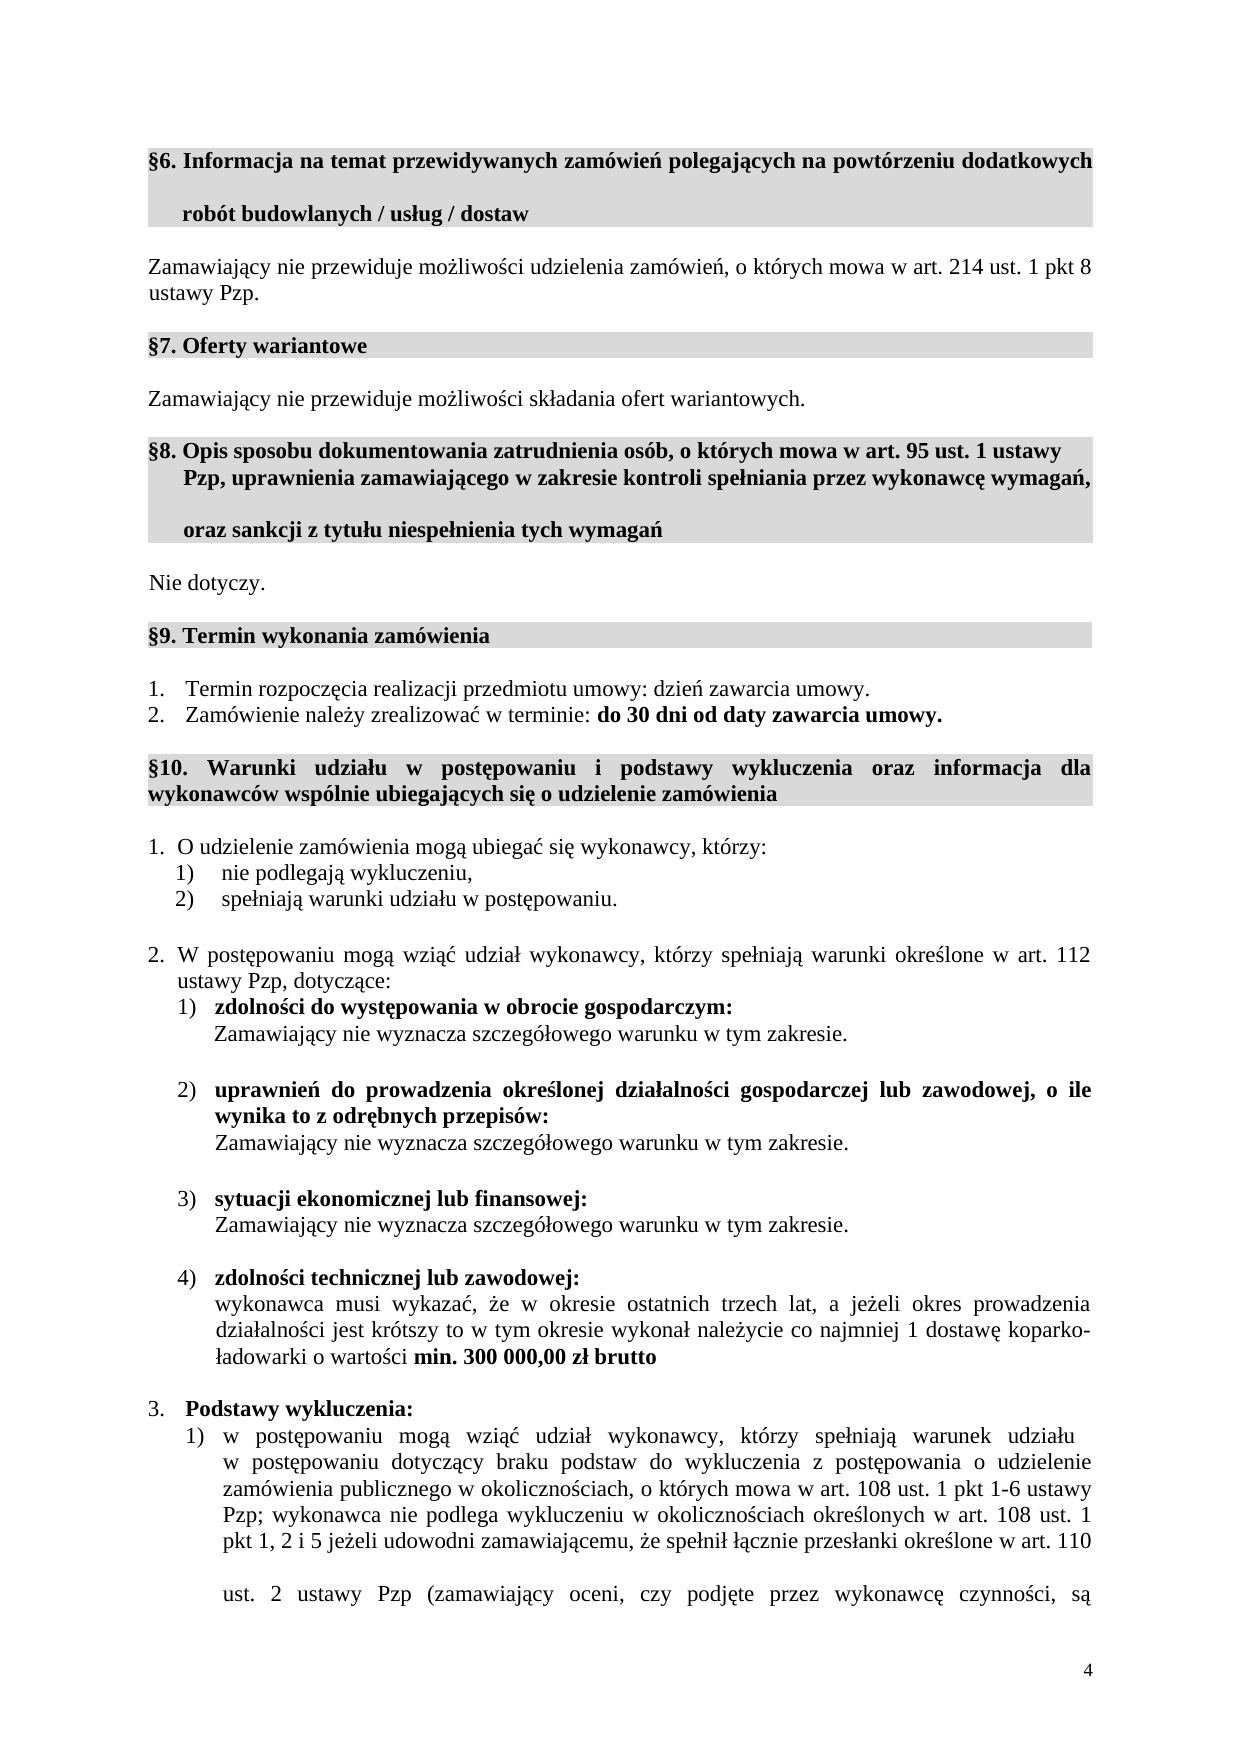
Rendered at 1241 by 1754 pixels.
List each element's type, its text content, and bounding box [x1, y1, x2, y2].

text §6. Informacja na temat przewidywanych zamówień polegających na powtórzeniu dodatkowych robót budowlanych / usług / dostaw [148, 148, 1093, 227]
text §10. Warunki udziału w postępowaniu i podstawy wykluczenia oraz informacja dla wykonawców wspólnie ubiegających się o udzielenie zamówienia [148, 754, 1093, 806]
text Zamawiający nie przewiduje możliwości składania ofert wariantowych. [148, 385, 1063, 411]
list uprawnień do prowadzenia określonej działalności gospodarczej lub zawodowej, o ile wynika to z odrębnych przepisów: [177, 1076, 1093, 1128]
text §9. Termin wykonania zamówienia [148, 622, 1092, 648]
text wykonawca musi wykazać, że w okresie ostatnich trzech lat, a jeżeli okres prowadzenia działalności jest krótszy to w tym okresie wykonał należycie co najmniej 1 dostawę koparko-ładowarki o wartości min. 300 000,00 zł brutto [214, 1290, 1092, 1369]
list zdolności do występowania w obrocie gospodarczym: [177, 993, 1093, 1020]
list spełniają warunki udziału w postępowaniu. [175, 886, 1064, 912]
list Zamawiający nie wyznacza szczegółowego warunku w tym zakresie. [213, 1020, 1063, 1046]
list zdolności technicznej lub zawodowej: [177, 1264, 1093, 1290]
list Zamawiający nie wyznacza szczegółowego warunku w tym zakresie. [214, 1128, 1063, 1155]
list Termin rozpoczęcia realizacji przedmiotu umowy: dzień zawarcia umowy. [148, 675, 1093, 701]
list Zamówienie należy zrealizować w terminie: do 30 dni od daty zawarcia umowy. [148, 701, 1093, 727]
text Zamawiający nie przewiduje możliwości udzielenia zamówień, o których mowa w art. 214 ust. 1 pkt 8 ustawy Pzp. [148, 253, 1093, 306]
text §7. Oferty wariantowe [148, 332, 1093, 358]
list W postępowaniu mogą wziąć udział wykonawcy, którzy spełniają warunki określone w art. 112 ustawy Pzp, dotyczące: [148, 941, 1093, 993]
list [185, 1422, 1093, 1606]
list sytuacji ekonomicznej lub finansowej: [177, 1185, 1093, 1211]
list Podstawy wykluczenia: [148, 1396, 1093, 1422]
list nie podlegają wykluczeniu, [175, 859, 1064, 886]
text Nie dotyczy. [149, 569, 1063, 596]
list O udzielenie zamówienia mogą ubiegać się wykonawcy, którzy: [148, 833, 1092, 859]
text §8. Opis sposobu dokumentowania zatrudnienia osób, o których mowa w art. 95 ust. 1 ustawy Pzp, uprawnienia zamawiającego w zakresie kontroli spełniania przez wykonawcę wymagań, oraz sankcji z tytułu niespełnienia tych wymagań [148, 437, 1093, 543]
text Zamawiający nie wyznacza szczegółowego warunku w tym zakresie. [214, 1211, 1093, 1237]
